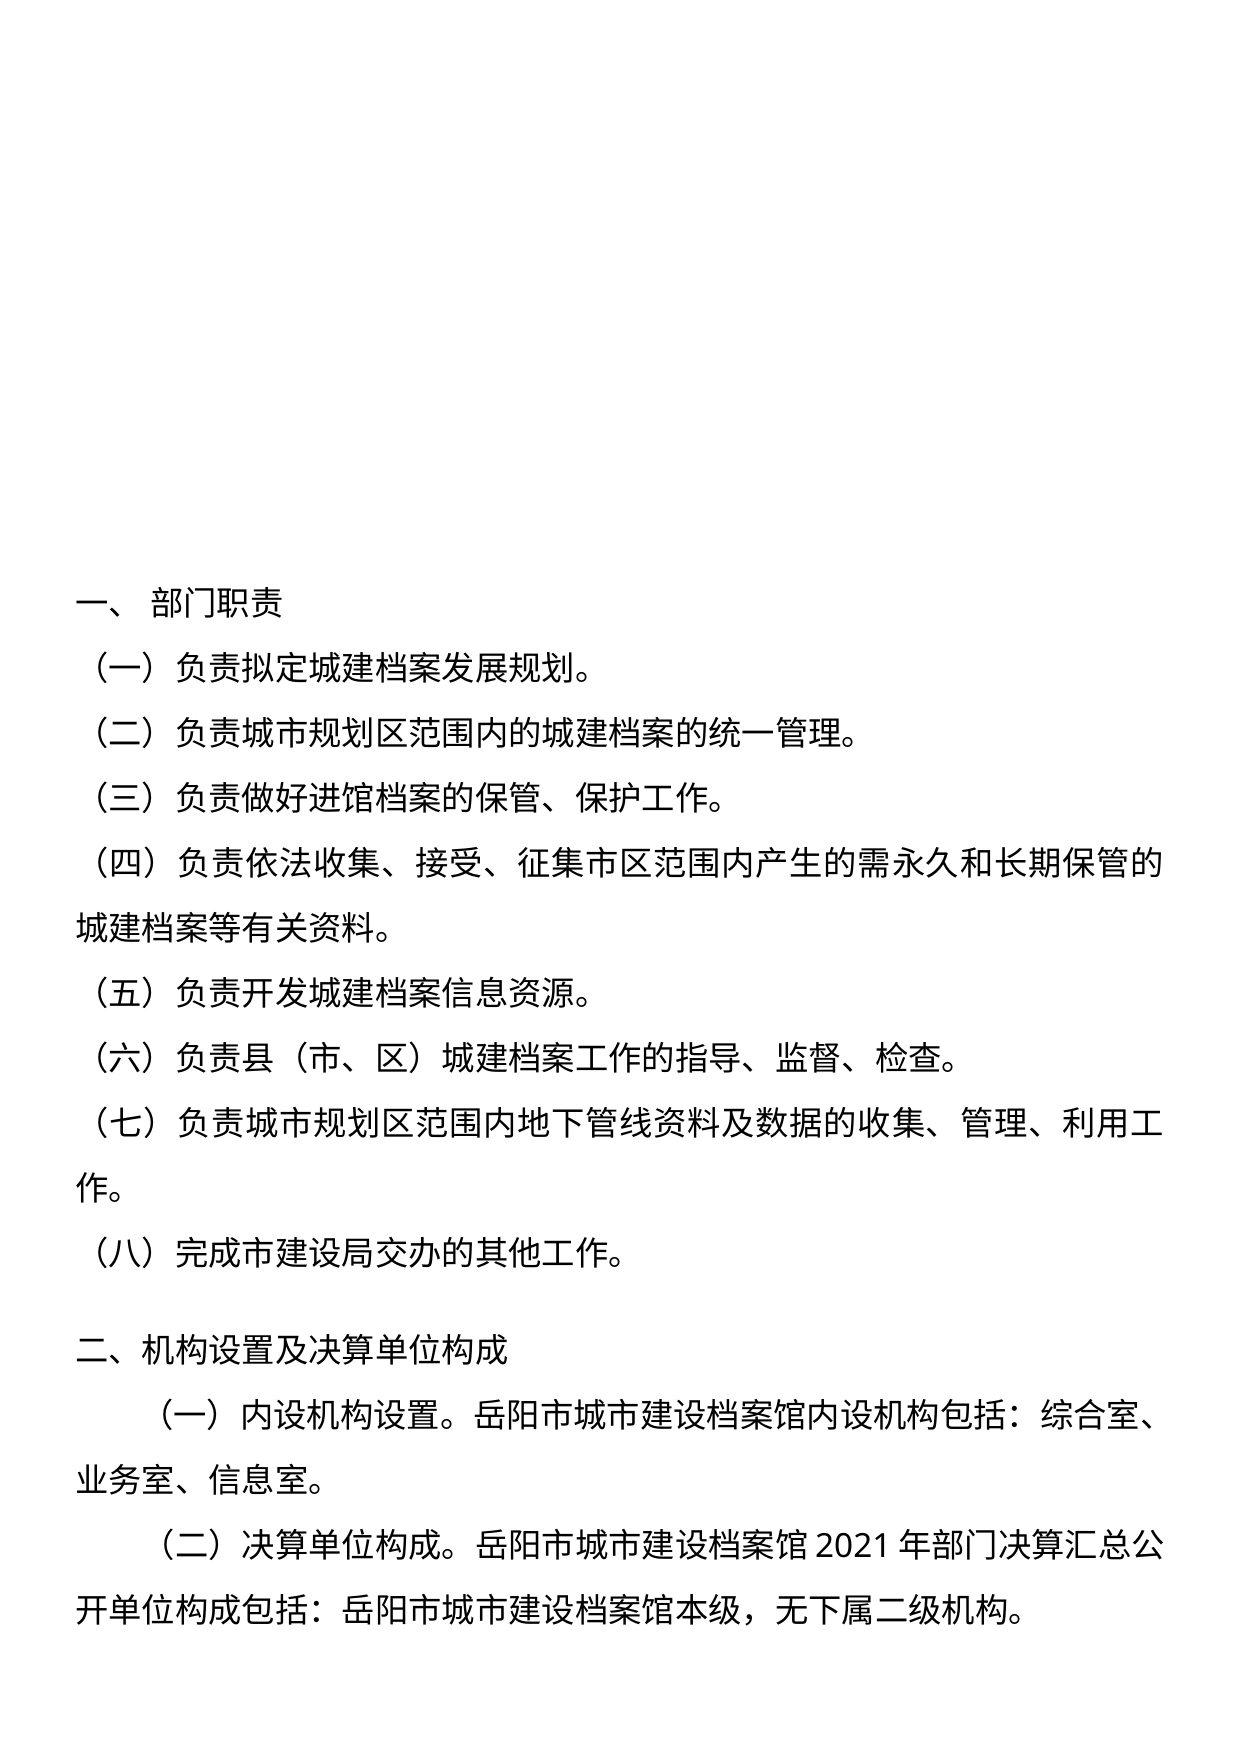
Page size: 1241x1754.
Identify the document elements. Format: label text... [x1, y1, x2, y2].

text （一）内设机构设置。岳阳市城市建设档案馆内设机构包括：综合室、业务室、信息室。 [75, 1381, 1165, 1511]
text （八）完成市建设局交办的其他工作。 [75, 1218, 1165, 1283]
text （二）决算单位构成。岳阳市城市建设档案馆2021年部门决算汇总公开单位构成包括：岳阳市城市建设档案馆本级，无下属二级机构。 [75, 1511, 1165, 1641]
list 部门职责 [75, 568, 1165, 633]
text （五）负责开发城建档案信息资源。 [75, 958, 1165, 1023]
text （四）负责依法收集、接受、征集市区范围内产生的需永久和长期保管的城建档案等有关资料。 [75, 828, 1165, 958]
text （七）负责城市规划区范围内地下管线资料及数据的收集、管理、利用工作。 [75, 1088, 1165, 1218]
text （二）负责城市规划区范围内的城建档案的统一管理。 [75, 698, 1165, 763]
text （六）负责县（市、区）城建档案工作的指导、监督、检查。 [75, 1023, 1165, 1088]
text （一）负责拟定城建档案发展规划。 [75, 633, 1165, 698]
text 二、机构设置及决算单位构成 [75, 1316, 1165, 1381]
text （三）负责做好进馆档案的保管、保护工作。 [75, 763, 1165, 828]
